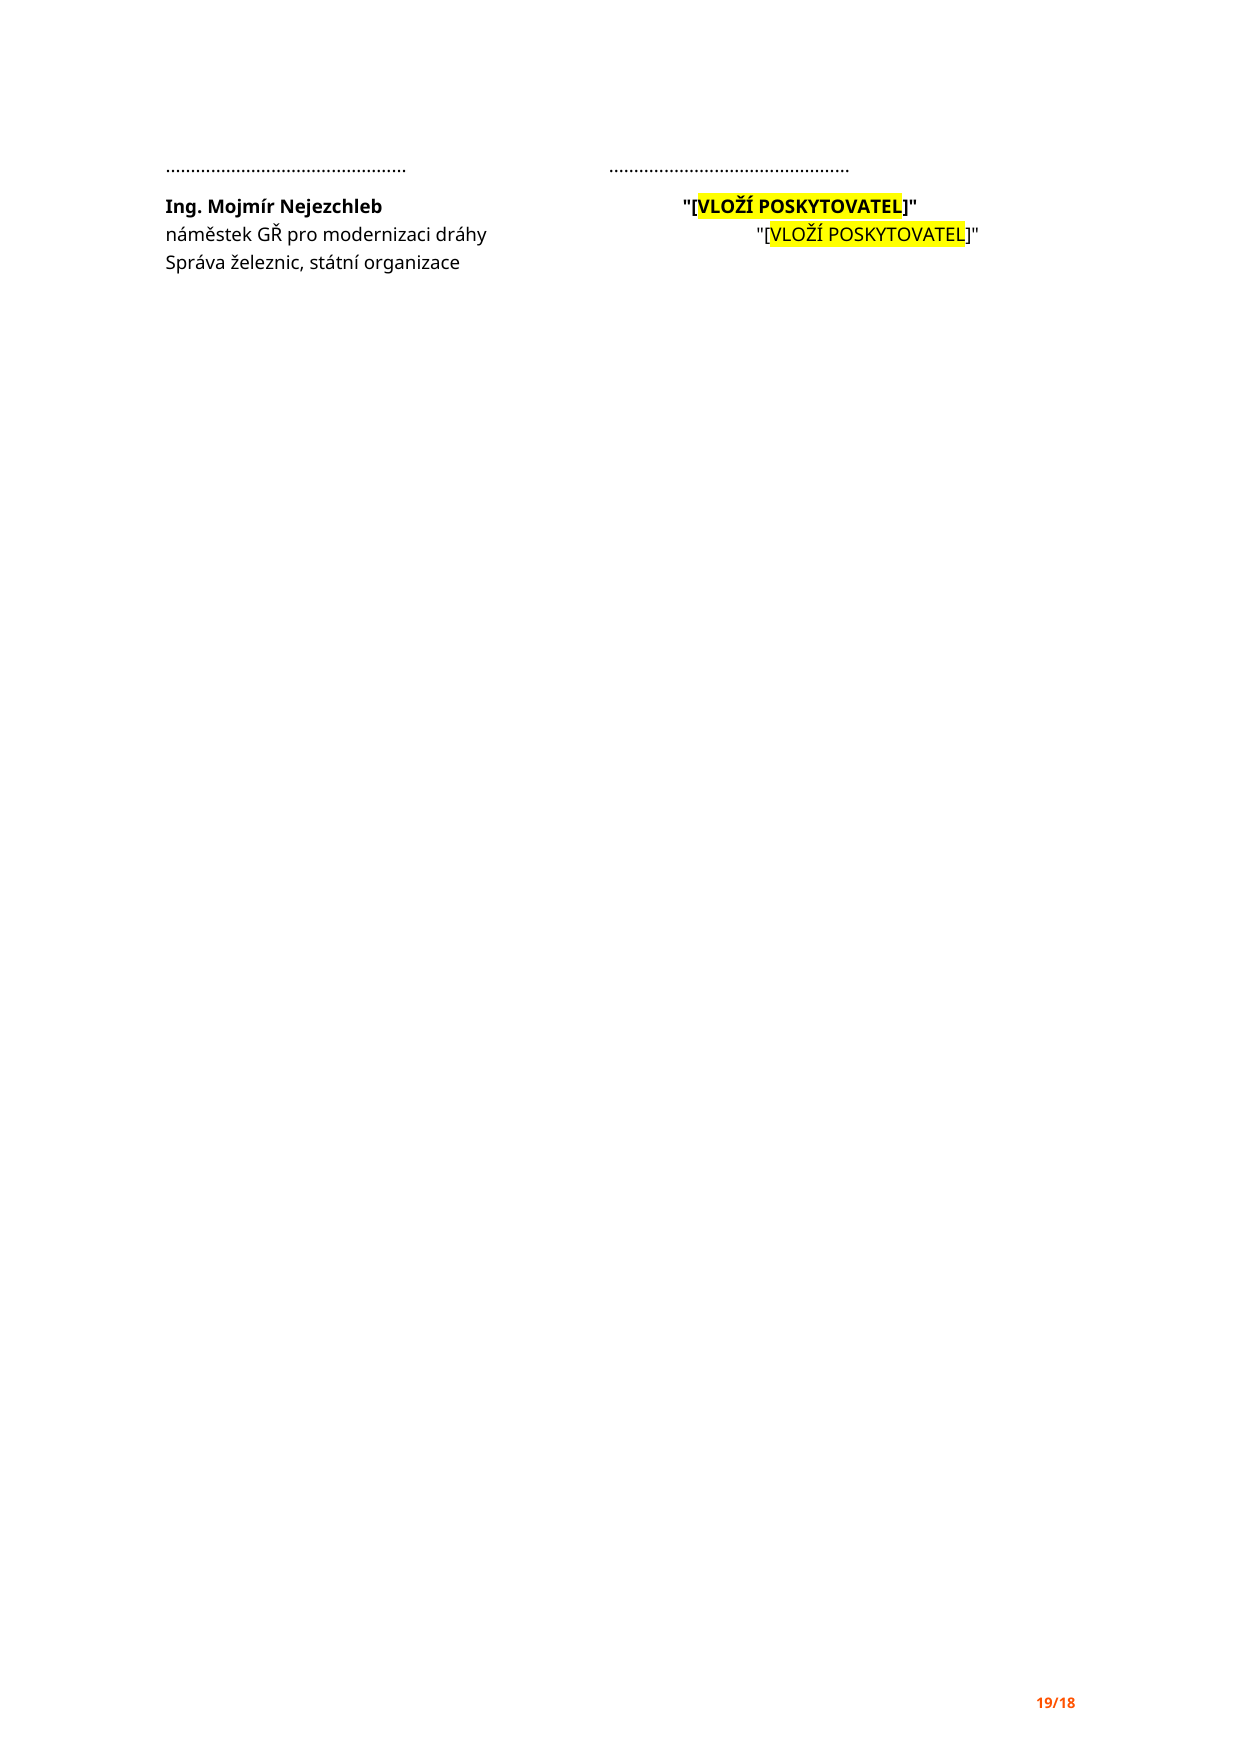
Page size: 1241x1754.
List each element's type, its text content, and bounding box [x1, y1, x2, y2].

text Správa železnic, státní organizace [165, 249, 1075, 275]
text ................................................ ................................................ [165, 153, 1075, 178]
text Ing. Mojmír Nejezchleb "[VLOŽÍ POSKYTOVATEL]" [902, 193, 1075, 219]
text náměstek GŘ pro modernizaci dráhy "[VLOŽÍ POSKYTOVATEL]" [165, 221, 770, 247]
text Ing. Mojmír Nejezchleb "[VLOŽÍ POSKYTOVATEL]" [165, 193, 698, 219]
